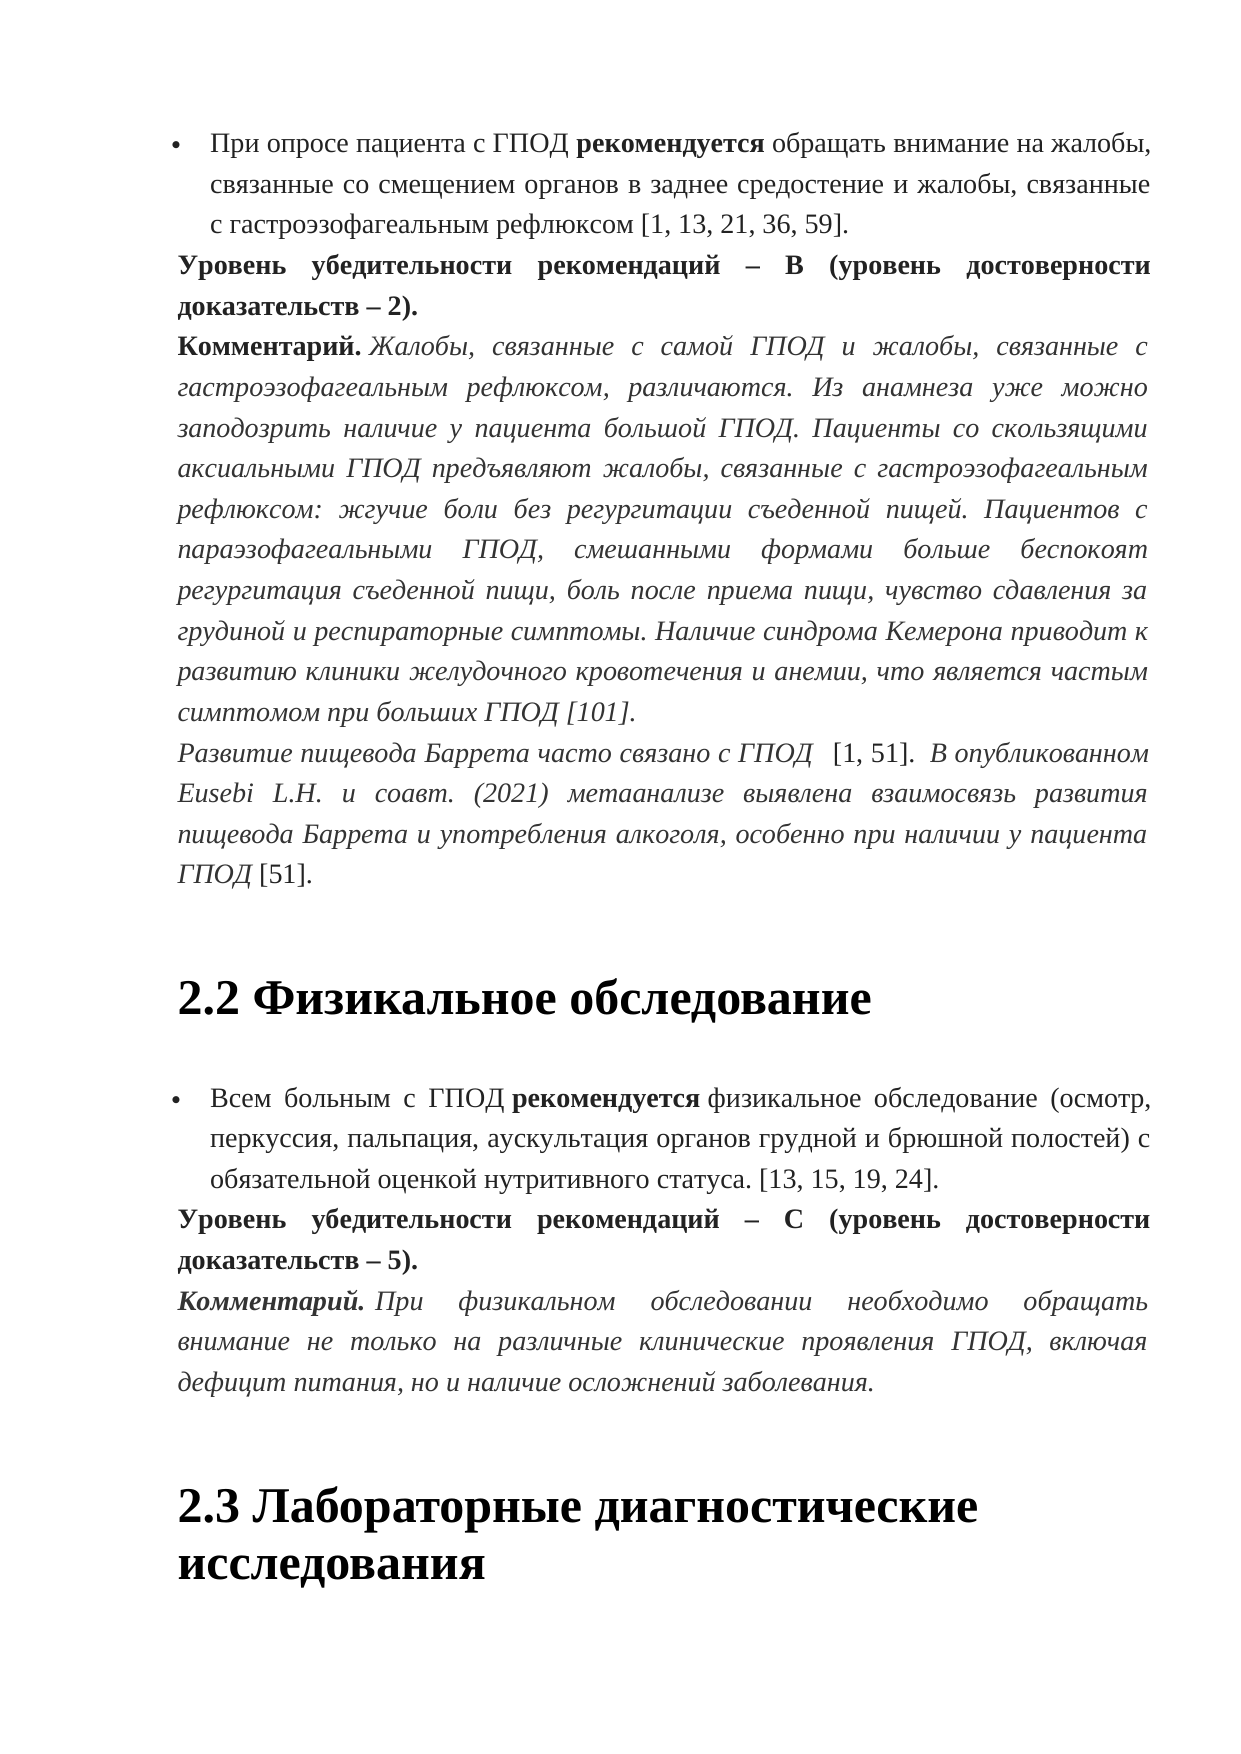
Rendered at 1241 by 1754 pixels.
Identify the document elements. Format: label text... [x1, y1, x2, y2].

text 2.2 Физикальное обследование [177, 968, 1152, 1026]
list При опросе пациента с ГПОД рекомендуется обращать внимание на жалобы, связанные со смещением органов в заднее средостение и жалобы, связанные с гастроэзофагеальным рефлюксом [1, 13, 21, 36, 59]. [172, 118, 1152, 240]
text Комментарий. При физикальном обследовании необходимо обращать внимание не только на различные клинические проявления ГПОД, включая дефицит питания, но и наличие осложнений заболевания. [177, 1276, 1152, 1397]
text 2.3 Лабораторные диагностические исследования [177, 1476, 1152, 1591]
text Уровень убедительности рекомендаций – В (уровень достоверности доказательств – 2). [177, 240, 1152, 321]
text Комментарий. Жалобы, связанные с самой ГПОД и жалобы, связанные с гастроэзофагеальным рефлюксом, различаются. Из анамнеза уже можно заподозрить наличие у пациента большой ГПОД. Пациенты со скользящими аксиальными ГПОД предъявляют жалобы, связанные с гастроэзофагеальным рефлюксом: жгучие боли без регургитации съеденной пищей. Пациентов с параэзофагеальными ГПОД, смешанными формами больше беспокоят регургитация съеденной пищи, боль после приема пищи, чувство сдавления за грудиной и респираторные симптомы. Наличие синдрома Кемерона приводит к развитию клиники желудочного кровотечения и анемии, что является частым симптомом при больших ГПОД [101]. [177, 321, 1152, 727]
text Развитие пищевода Баррета часто связано с ГПОД [1, 51]. В опубликованном Eusebi L.H. и соавт. (2021) метаанализе выявлена взаимосвязь развития пищевода Баррета и употребления алкоголя, особенно при наличии у пациента ГПОД [51]. [177, 727, 1152, 890]
text Уровень убедительности рекомендаций – С (уровень достоверности доказательств – 5). [177, 1194, 1152, 1276]
list Всем больным с ГПОД рекомендуется физикальное обследование (осмотр, перкуссия, пальпация, аускультация органов грудной и брюшной полостей) с обязательной оценкой нутритивного статуса. [13, 15, 19, 24]. [172, 1072, 1152, 1194]
